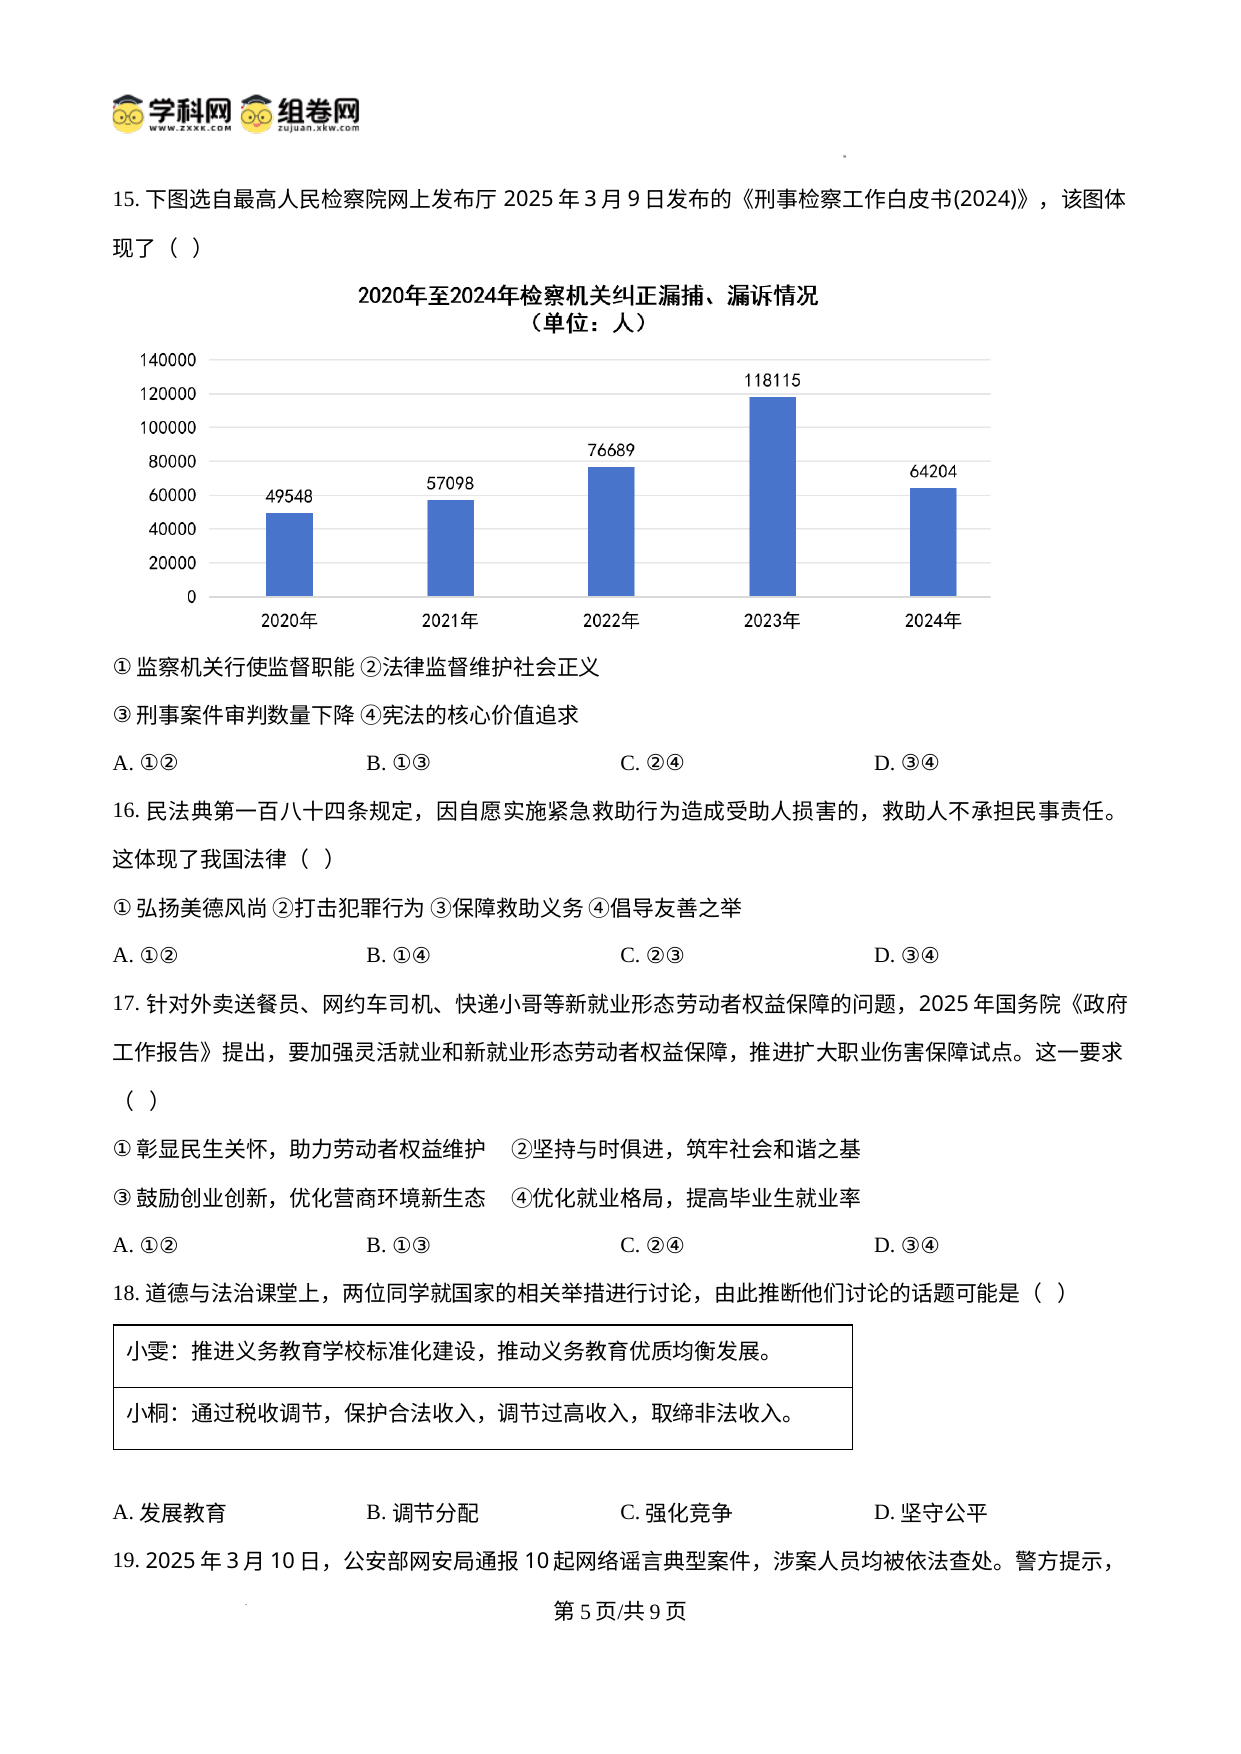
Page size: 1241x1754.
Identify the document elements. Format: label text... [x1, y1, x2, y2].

text 15. 下图选自最高人民检察院网上发布厅2025年3月9日发布的《刑事检察工作白皮书(2024)》，该图体现了（ ） [112, 182, 1128, 263]
table_header 小雯：推进义务教育学校标准化建设，推动义务教育优质均衡发展。 [114, 1326, 852, 1387]
text A. ①② B. ①③ C. ②④ D. ③④ [112, 1229, 1128, 1261]
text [112, 1544, 1128, 1576]
text ③刑事案件审判数量下降 ④宪法的核心价值追求 [112, 698, 1128, 730]
picture [131, 279, 991, 635]
text 16. 民法典第一百八十四条规定，因自愿实施紧急救助行为造成受助人损害的，救助人不承担民事责任。这体现了我国法律（ ） [112, 793, 1128, 874]
text 18. 道德与法治课堂上，两位同学就国家的相关举措进行讨论，由此推断他们讨论的话题可能是（ ） [112, 1276, 1128, 1308]
text ①彰显民生关怀，助力劳动者权益维护 ②坚持与时俱进，筑牢社会和谐之基 [112, 1132, 1128, 1164]
picture [112, 90, 231, 138]
text 17. 针对外卖送餐员、网约车司机、快递小哥等新就业形态劳动者权益保障的问题，2025年国务院《政府工作报告》提出，要加强灵活就业和新就业形态劳动者权益保障，推进扩大职业伤害保障试点。这一要求（ ） [112, 986, 1128, 1116]
table_cell 小桐：通过税收调节，保护合法收入，调节过高收入，取缔非法收入。 [114, 1388, 852, 1449]
text ①监察机关行使监督职能 ②法律监督维护社会正义 [112, 649, 1128, 682]
text ①弘扬美德风尚 ②打击犯罪行为 ③保障救助义务 ④倡导友善之举 [112, 890, 1128, 923]
text A. ①② B. ①③ C. ②④ D. ③④ [112, 746, 1128, 778]
text ③鼓励创业创新，优化营商环境新生态 ④优化就业格局，提高毕业生就业率 [112, 1180, 1128, 1213]
text A. ①② B. ①④ C. ②③ D. ③④ [112, 939, 1128, 971]
picture [240, 90, 360, 138]
text A. 发展教育 B. 调节分配 C. 强化竞争 D. 坚守公平 [112, 1495, 1128, 1528]
